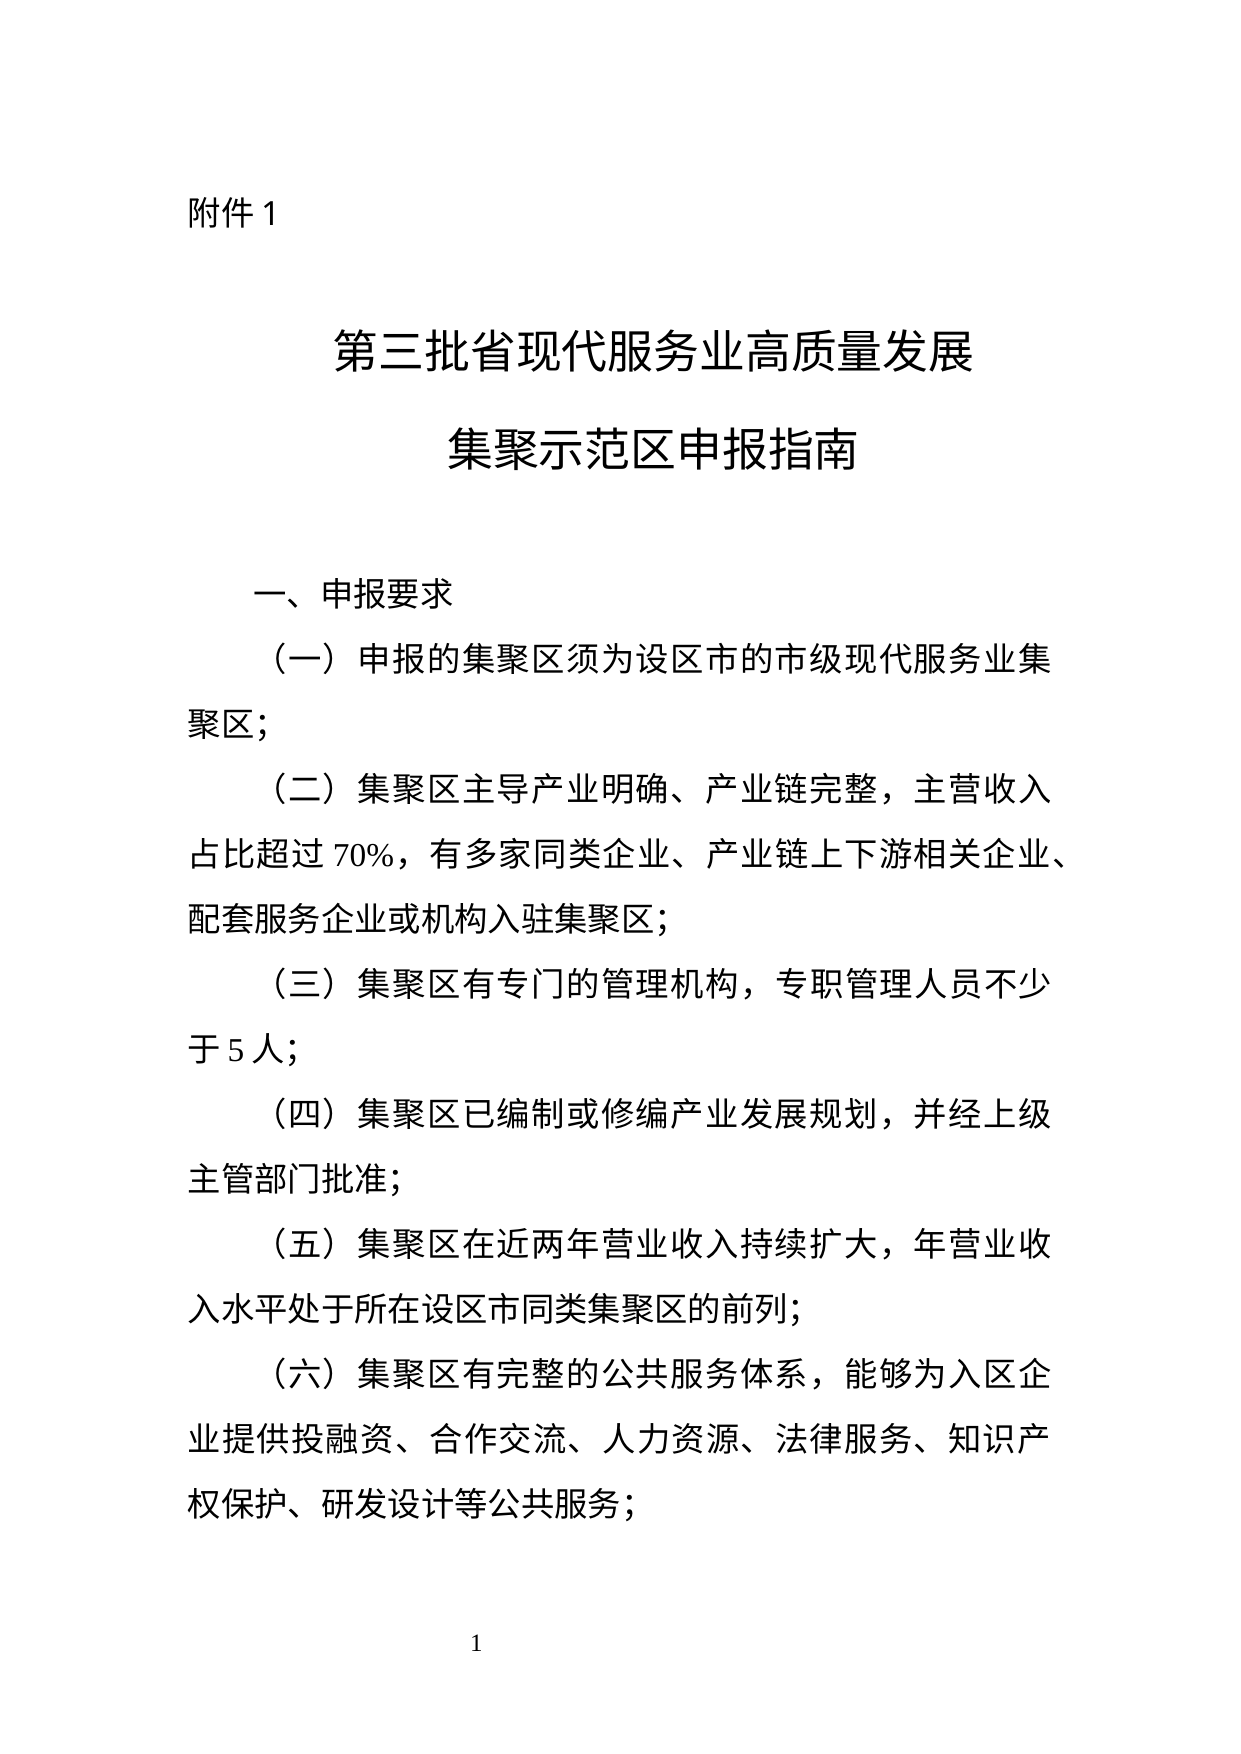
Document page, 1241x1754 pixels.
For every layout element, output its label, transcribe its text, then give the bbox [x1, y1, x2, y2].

text （六）集聚区有完整的公共服务体系，能够为入区企业提供投融资、合作交流、人力资源、法律服务、知识产权保护、研发设计等公共服务； [187, 1340, 1053, 1535]
text 附件1 [187, 162, 1053, 235]
text （四）集聚区已编制或修编产业发展规划，并经上级主管部门批准； [187, 1080, 1053, 1210]
text （一）申报的集聚区须为设区市的市级现代服务业集聚区； [187, 625, 1053, 755]
text （三）集聚区有专门的管理机构，专职管理人员不少于5人； [187, 950, 1053, 1080]
text 第三批省现代服务业高质量发展 [254, 300, 1053, 397]
text （五）集聚区在近两年营业收入持续扩大，年营业收入水平处于所在设区市同类集聚区的前列； [187, 1210, 1053, 1340]
text 集聚示范区申报指南 [254, 397, 1053, 495]
text （二）集聚区主导产业明确、产业链完整，主营收入占比超过70%，有多家同类企业、产业链上下游相关企业、配套服务企业或机构入驻集聚区； [187, 755, 1053, 950]
text 一、申报要求 [187, 560, 1053, 625]
